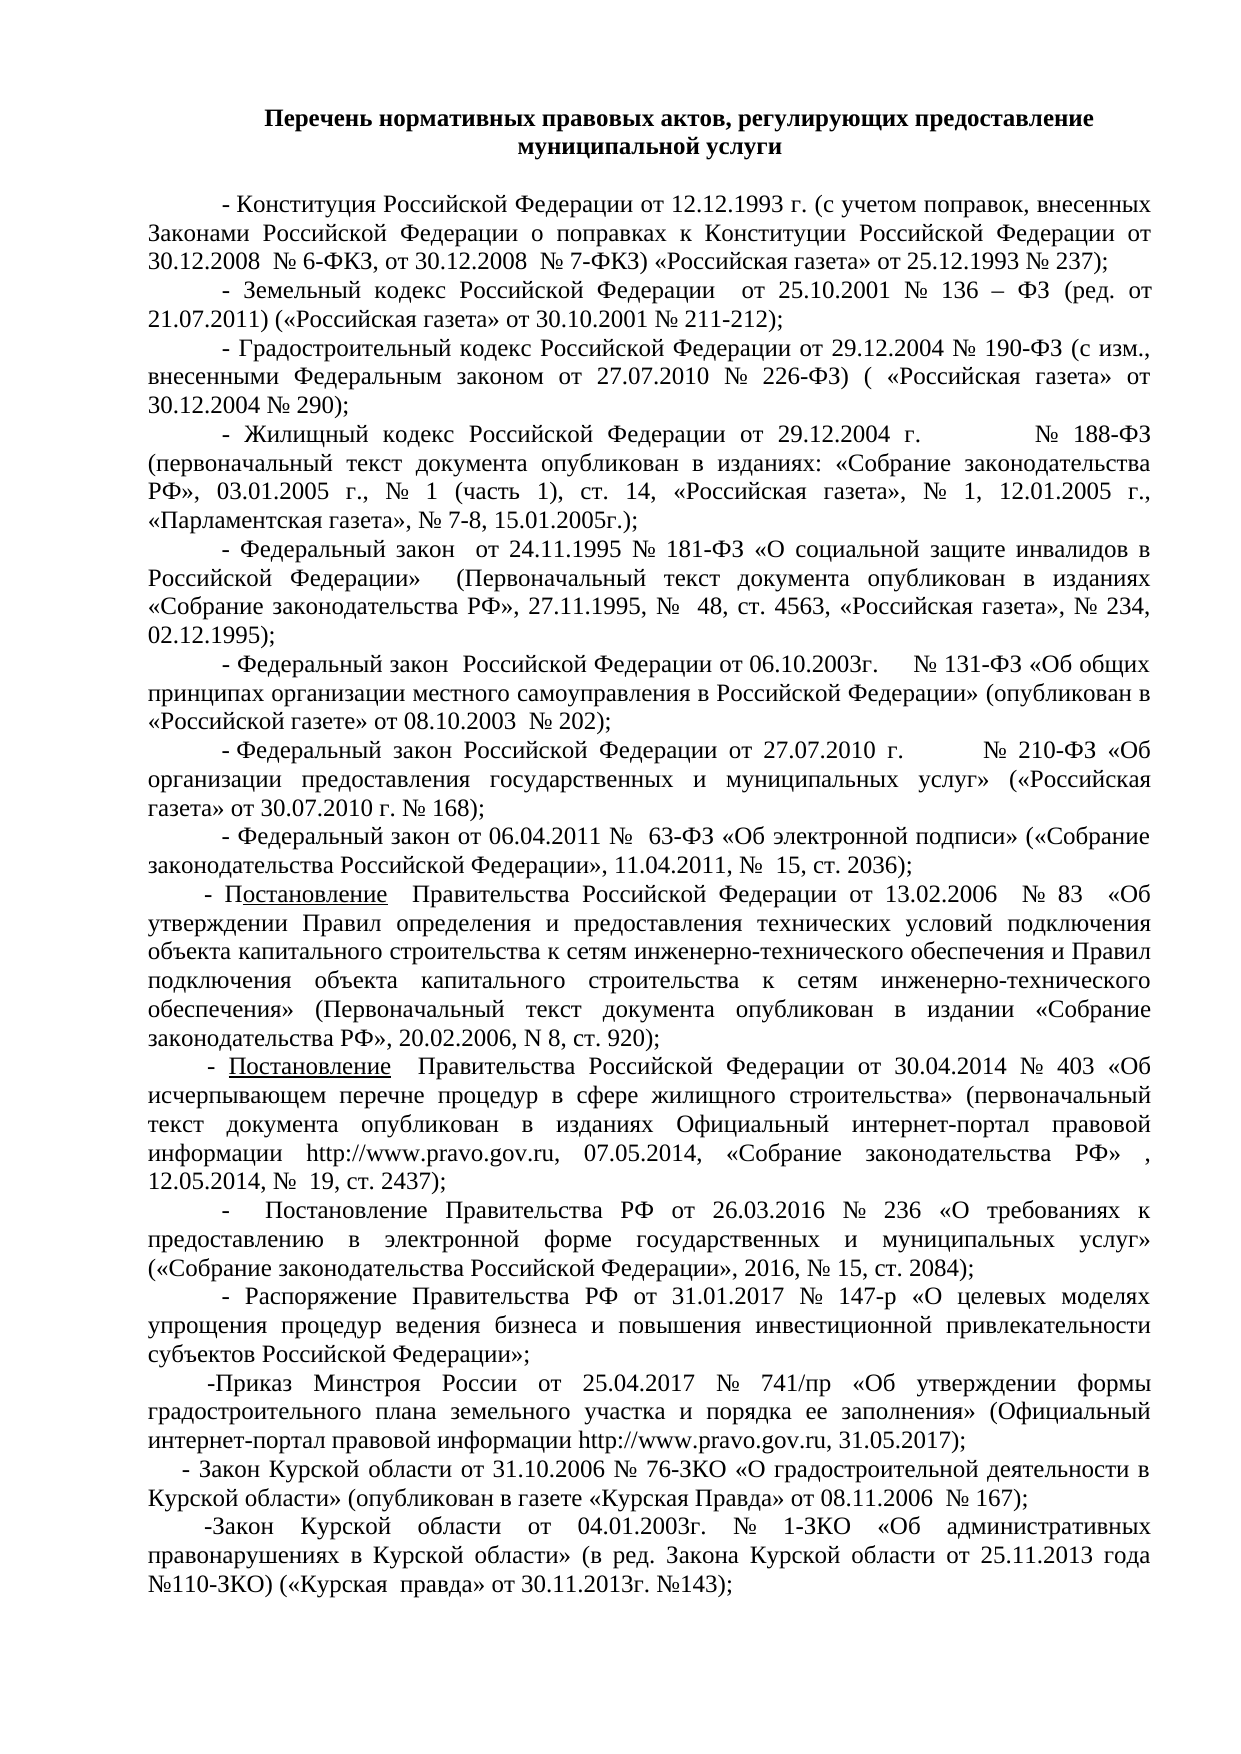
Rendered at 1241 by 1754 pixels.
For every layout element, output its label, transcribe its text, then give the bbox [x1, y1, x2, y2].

text - Федеральный закон Российской Федерации от 06.10.2003г. № 131-ФЗ «Об общих принципах организации местного самоуправления в Российской Федерации» (опубликован в «Российской газете» от 08.10.2003 № 202); [148, 649, 1152, 735]
text - Конституция Российской Федерации от 12.12.1993 г. (с учетом поправок, внесенных Законами Российской Федерации о поправках к Конституции Российской Федерации от 30.12.2008 № 6-ФКЗ, от 30.12.2008 № 7-ФКЗ) «Российская газета» от 25.12.1993 № 237); [148, 189, 1152, 275]
text - Жилищный кодекс Российской Федерации от 29.12.2004 г. № 188-ФЗ (первоначальный текст документа опубликован в изданиях: «Собрание законодательства РФ», 03.01.2005 г., № 1 (часть 1), ст. 14, «Российская газета», № 1, 12.01.2005 г., «Парламентская газета», № 7-8, 15.01.2005г.); [148, 419, 1152, 534]
text - Федеральный закон Российской Федерации от 27.07.2010 г. № 210-ФЗ «Об организации предоставления государственных и муниципальных услуг» («Российская газета» от 30.07.2010 г. № 168); [148, 735, 1152, 821]
text - Федеральный закон от 06.04.2011 № 63-ФЗ «Об электронной подписи» («Собрание законодательства Российской Федерации», 11.04.2011, № 15, ст. 2036); [148, 821, 1152, 879]
text - Земельный кодекс Российской Федерации от 25.10.2001 № 136 – ФЗ (ред. от 21.07.2011) («Российская газета» от 30.10.2001 № 211-212); [148, 275, 1152, 333]
text - Градостроительный кодекс Российской Федерации от 29.12.2004 № 190-ФЗ (с изм., внесенными Федеральным законом от 27.07.2010 № 226-ФЗ) ( «Российская газета» от 30.12.2004 № 290); [148, 333, 1152, 419]
text - Распоряжение Правительства РФ от 31.01.2017 № 147-р «О целевых моделях упрощения процедур ведения бизнеса и повышения инвестиционной привлекательности субъектов Российской Федерации»; [148, 1281, 1152, 1368]
text Перечень нормативных правовых актов, регулирующих предоставление муниципальной услуги [148, 103, 1152, 160]
text - Постановление Правительства Российской Федерации от 30.04.2014 № 403 «Об исчерпывающем перечне процедур в сфере жилищного строительства» (первоначальный текст документа опубликован в изданиях Официальный интернет-портал правовой информации http://www.pravo.gov.ru, 07.05.2014, «Собрание законодательства РФ» , 12.05.2014, № 19, ст. 2437); [148, 1051, 1152, 1195]
text - Федеральный закон от 24.11.1995 № 181-ФЗ «О социальной защите инвалидов в Российской Федерации» (Первоначальный текст документа опубликован в изданиях «Собрание законодательства РФ», 27.11.1995, № 48, ст. 4563, «Российская газета», № 234, 02.12.1995); [148, 534, 1152, 649]
text - Закон Курской области от 31.10.2006 № 76-ЗКО «О градостроительной деятельности в Курской области» (опубликован в газете «Курская Правда» от 08.11.2006 № 167); [148, 1454, 1152, 1511]
text - Постановление Правительства Российской Федерации от 13.02.2006 № 83 «Об утверждении Правил определения и предоставления технических условий подключения объекта капитального строительства к сетям инженерно-технического обеспечения и Правил подключения объекта капитального строительства к сетям инженерно-технического обеспечения» (Первоначальный текст документа опубликован в издании «Собрание законодательства РФ», 20.02.2006, N 8, ст. 920); [148, 879, 1152, 1051]
text -Закон Курской области от 04.01.2003г. № 1-ЗКО «Об административных правонарушениях в Курской области» (в ред. Закона Курской области от 25.11.2013 года №110-ЗКО) («Курская правда» от 30.11.2013г. №143); [148, 1511, 1152, 1598]
text - Постановление Правительства РФ от 26.03.2016 № 236 «О требованиях к предоставлению в электронной форме государственных и муниципальных услуг» («Собрание законодательства Российской Федерации», 2016, № 15, ст. 2084); [148, 1195, 1152, 1281]
text -Приказ Минстроя России от 25.04.2017 № 741/пр «Об утверждении формы градостроительного плана земельного участка и порядка ее заполнения» (Официальный интернет-портал правовой информации http://www.pravo.gov.ru, 31.05.2017); [148, 1368, 1152, 1454]
